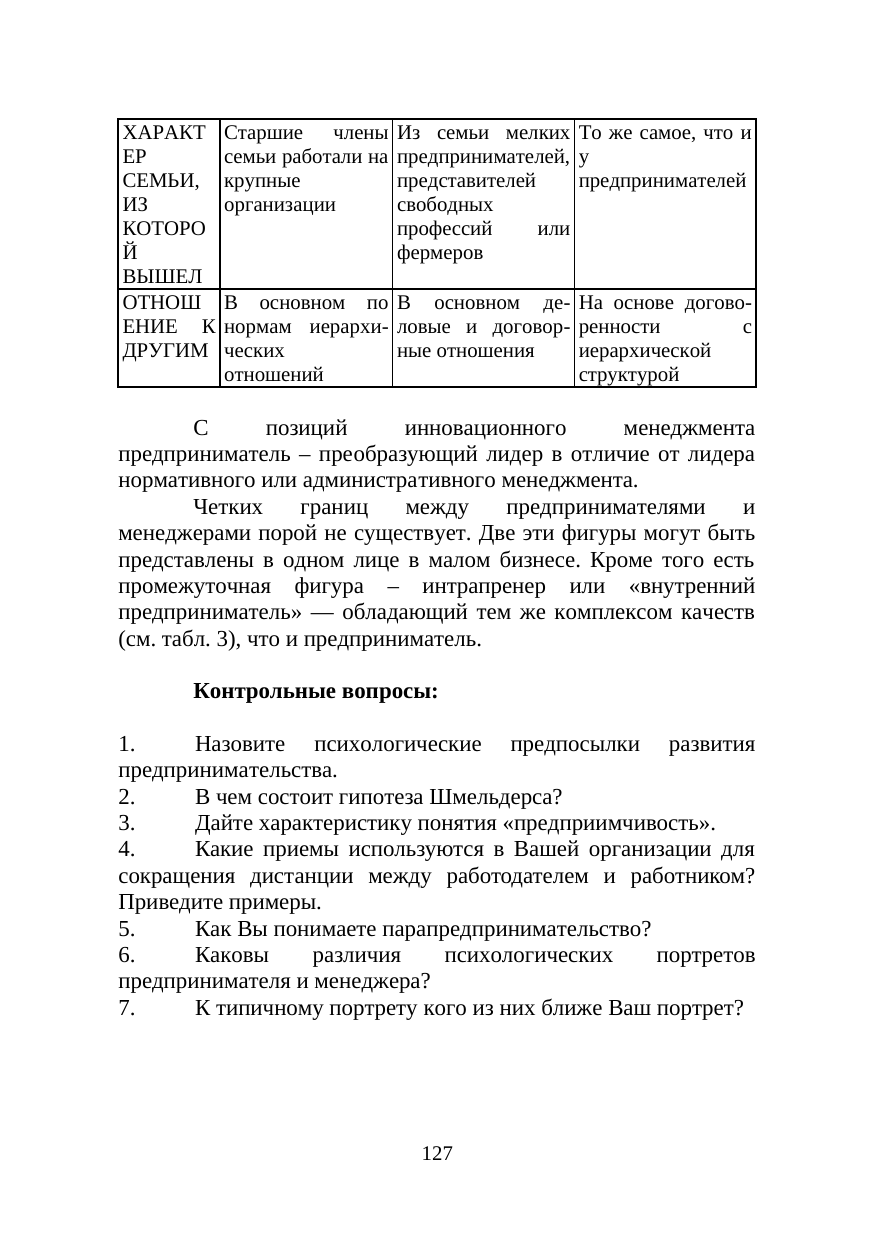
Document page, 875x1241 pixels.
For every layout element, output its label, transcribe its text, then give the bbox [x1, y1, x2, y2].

list Назовите психологические предпосылки развития предпринимательства. [118, 730, 756, 783]
list Каковы различия психологических портретов предпринимателя и менеджера? [118, 941, 756, 994]
text Четких границ между предпринимателями и менеджерами порой не существует. Две эти фигуры могут быть представлены в одном лице в малом бизнесе. Кроме того есть промежуточная фигура – интрапренер или «внутренний предприниматель» — обладающий тем же комплексом качеств (см. табл. 3), что и предприниматель. [118, 493, 756, 651]
list К типичному портрету кого из них ближе Ваш портрет? [118, 994, 756, 1020]
list Дайте характеристику понятия «предприимчивость». [118, 809, 756, 836]
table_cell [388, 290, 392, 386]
table_cell ОТНОШЕНИЕ К ДРУГИМ [119, 290, 219, 386]
list Как Вы понимаете парапредпринимательство? [118, 914, 756, 941]
text С позиций инновационного менеджмента предприниматель – преобразующий лидер в отличие от лидера нормативного или административного менеджмента. [118, 414, 756, 493]
table_cell То же самое, что и у предпринимателей [575, 120, 755, 288]
table_cell Из семьи мелких предпринимателей, представителей свободных профессий или фермеров [393, 120, 574, 288]
text Контрольные вопросы: [118, 677, 756, 704]
list В чем состоит гипотеза Шмельдерса? [118, 783, 756, 809]
table_cell В основном деловые и договорные отношения [393, 290, 574, 386]
subtitle Какие приемы используются в Вашей организации для сокращения дистанции между работодателем и работником? Приведите примеры. [118, 836, 756, 914]
table_cell Старшие члены семьи работали на крупные организации [221, 120, 392, 288]
